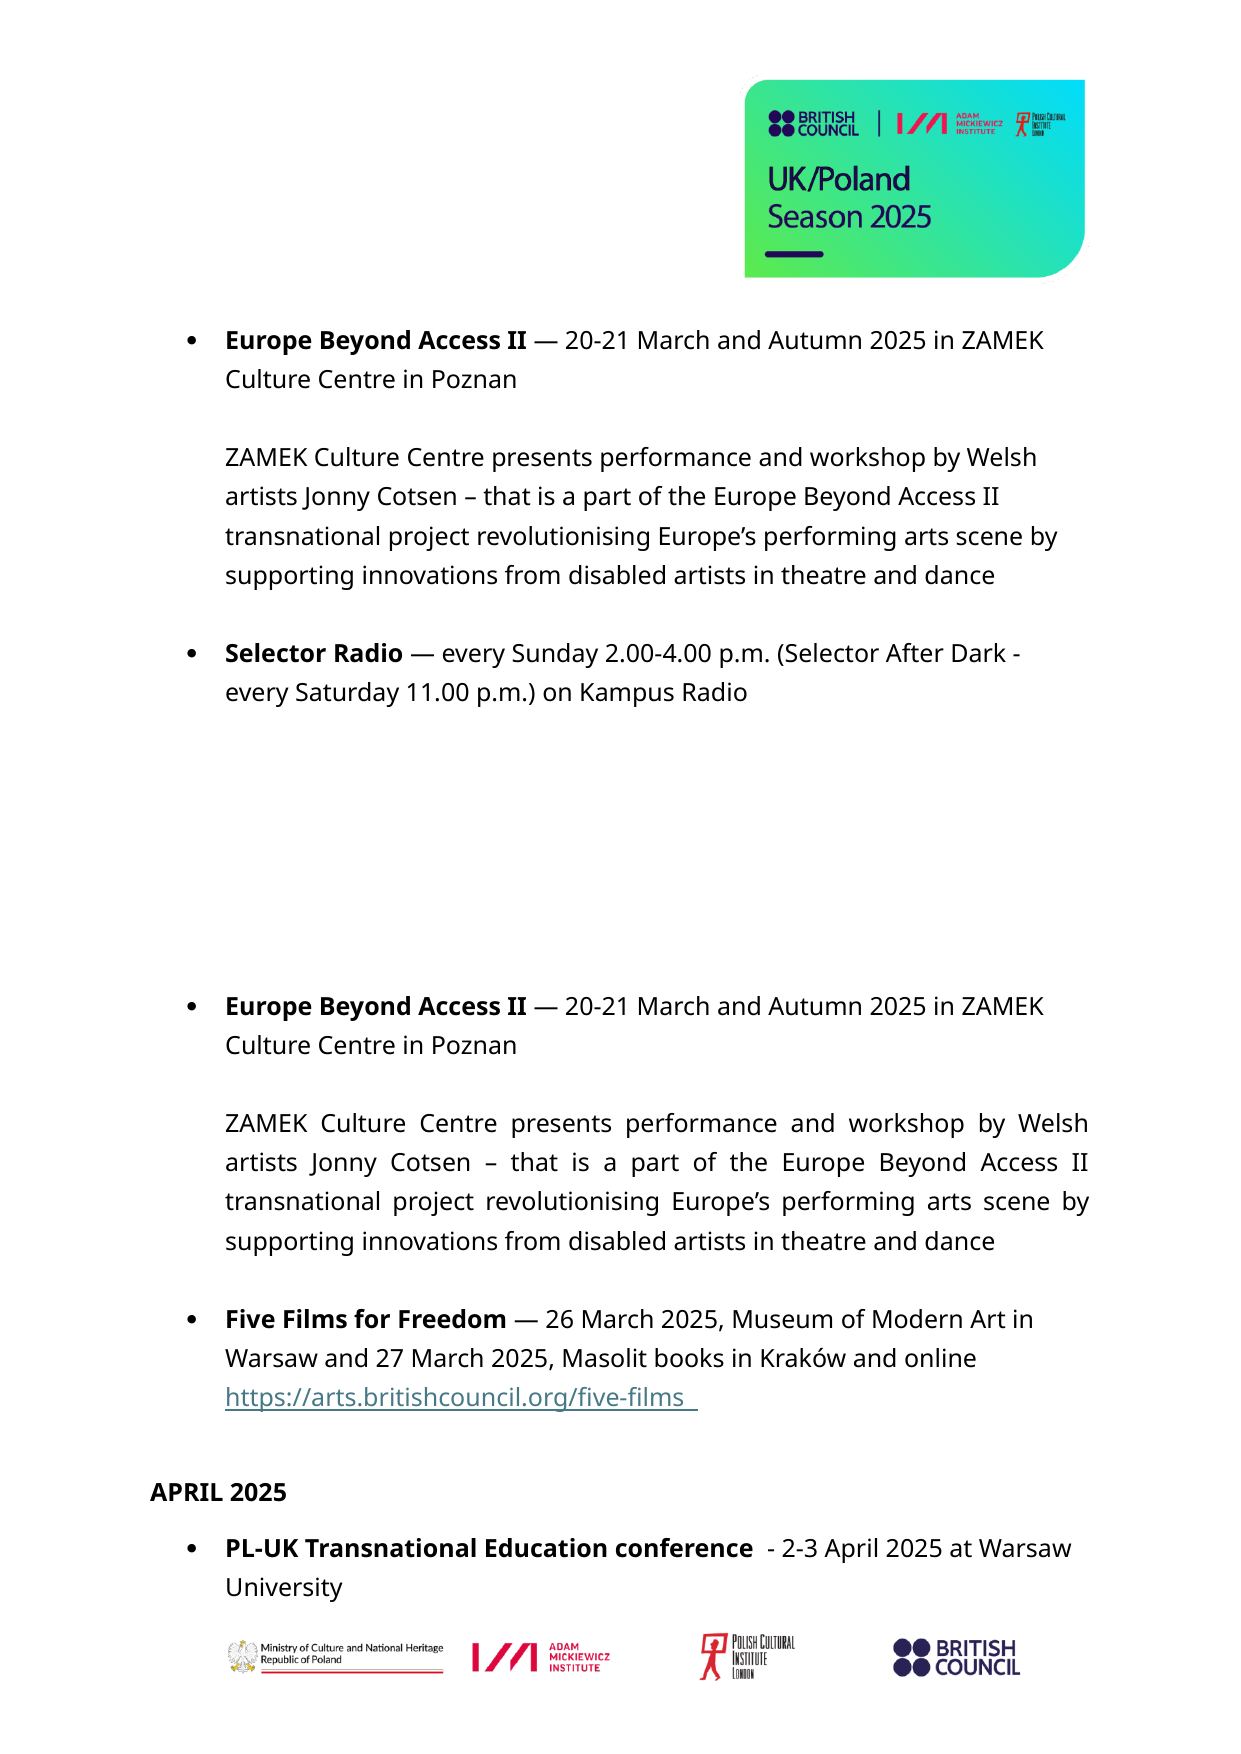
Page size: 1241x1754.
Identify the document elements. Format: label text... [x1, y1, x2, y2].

list Europe Beyond Access II — 20-21 March and Autumn 2025 in ZAMEK Culture Centre in Poznan [187, 322, 1090, 435]
list PL-UK Transnational Education conference - 2-3 April 2025 at Warsaw University [187, 1531, 1090, 1604]
text APRIL 2025 [150, 1475, 1090, 1509]
picture [738, 73, 1091, 284]
list ZAMEK Culture Centre presents performance and workshop by Welsh artists Jonny Cotsen – that is a part of the Europe Beyond Access II transnational project revolutionising Europe’s performing arts scene by supporting innovations from disabled artists in theatre and dance [225, 1106, 1090, 1257]
list Five Films for Freedom — 26 March 2025, Museum of Modern Art in Warsaw and 27 March 2025, Masolit books in Kraków and online https://arts.britishcouncil.org/five-films [187, 1301, 1090, 1414]
list Europe Beyond Access II — 20-21 March and Autumn 2025 in ZAMEK Culture Centre in Poznan [187, 988, 1090, 1101]
list Selector Radio — every Sunday 2.00-4.00 p.m. (Selector After Dark - every Saturday 11.00 p.m.) on Kampus Radio [187, 636, 1090, 709]
picture [220, 1632, 1020, 1681]
list ZAMEK Culture Centre presents performance and workshop by Welsh artists Jonny Cotsen – that is a part of the Europe Beyond Access II transnational project revolutionising Europe’s performing arts scene by supporting innovations from disabled artists in theatre and dance [225, 440, 1090, 591]
